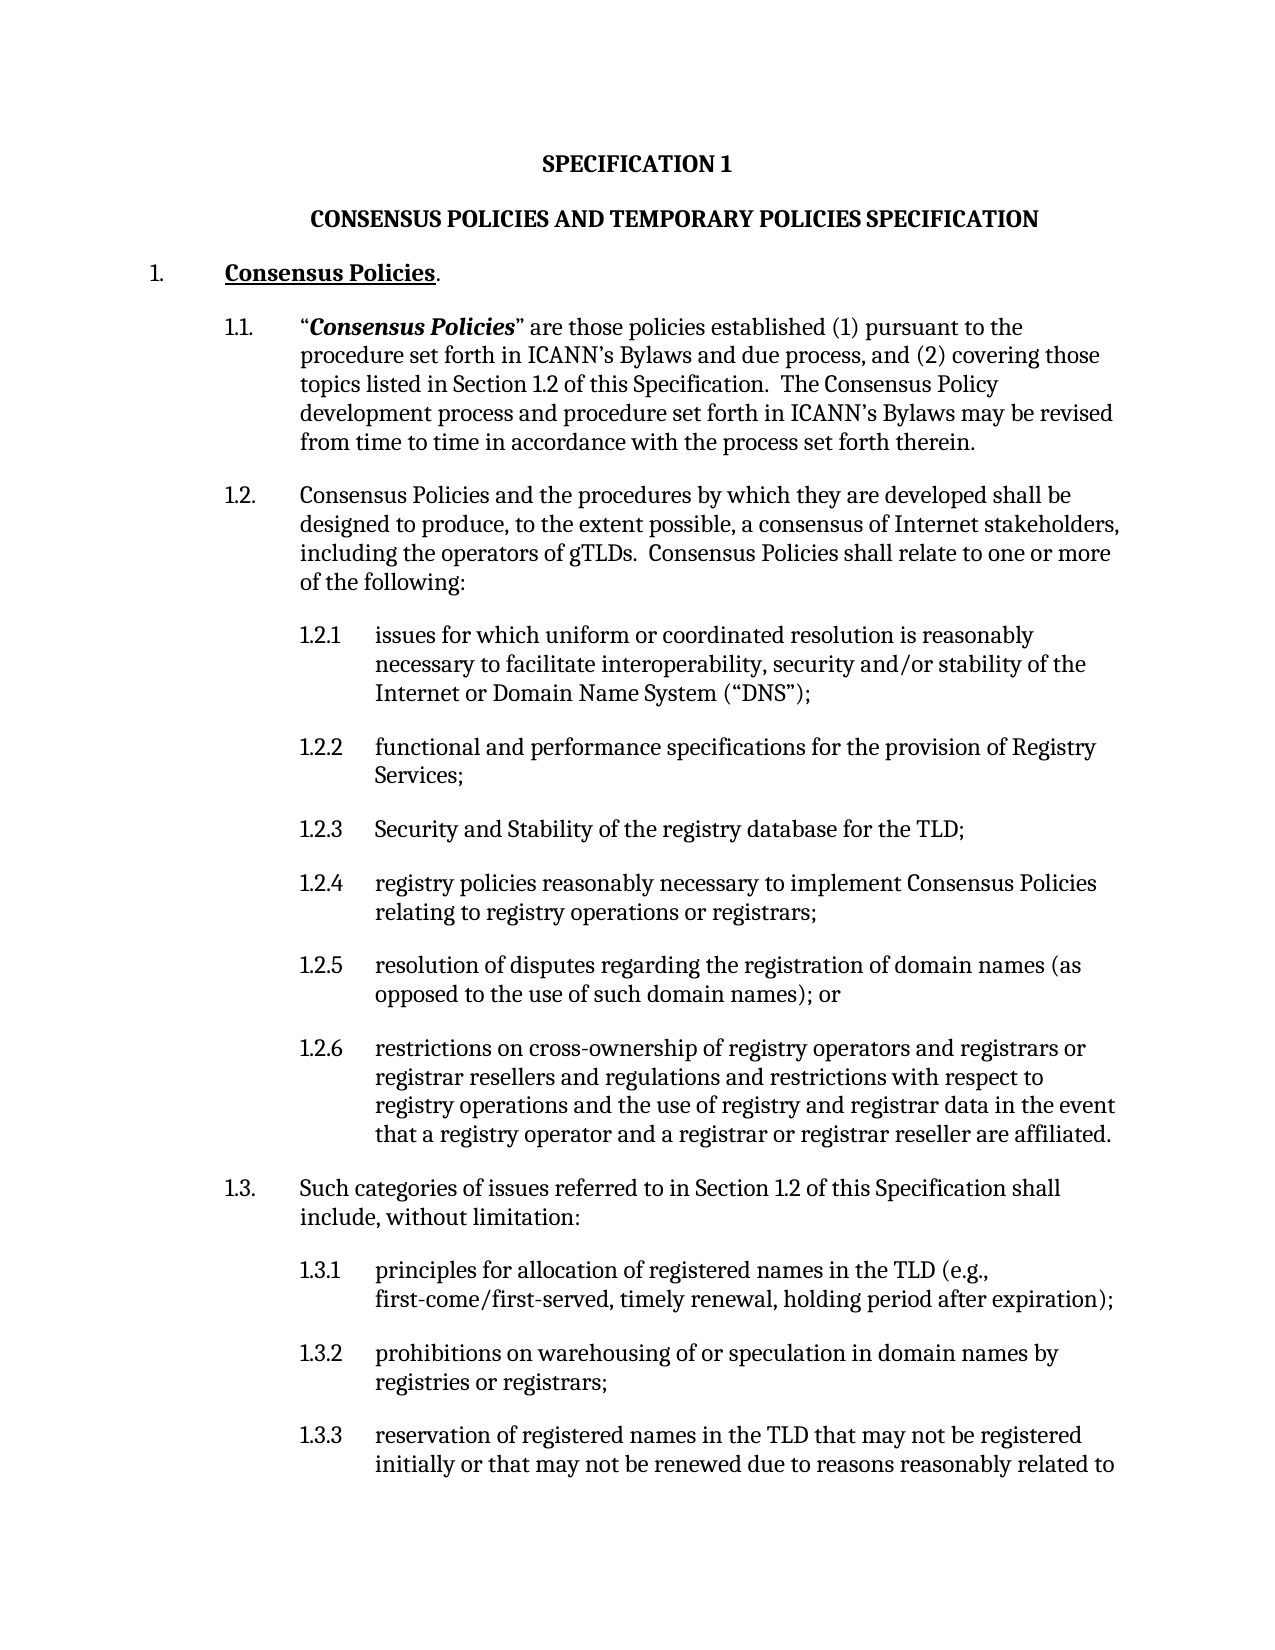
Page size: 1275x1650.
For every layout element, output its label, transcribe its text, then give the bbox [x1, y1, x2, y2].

text Security and Stability of the registry database for the TLD; [300, 815, 1125, 844]
text issues for which uniform or coordinated resolution is reasonably necessary to facilitate interoperability, security and/or stability of the Internet or Domain Name System (“DNS”); [300, 621, 1125, 708]
text functional and performance specifications for the provision of Registry Services; [300, 733, 1125, 790]
text Consensus Policies and the procedures by which they are developed shall be designed to produce, to the extent possible, a consensus of Internet stakeholders, including the operators of gTLDs. Consensus Policies shall relate to one or more of the following: [225, 481, 1125, 596]
text resolution of disputes regarding the registration of domain names (as opposed to the use of such domain names); or [300, 951, 1125, 1009]
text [300, 1421, 1125, 1479]
text Consensus Policies. [150, 259, 1125, 288]
text Such categories of issues referred to in Section 1.2 of this Specification shall include, without limitation: [225, 1174, 1125, 1231]
text “Consensus Policies” are those policies established (1) pursuant to the procedure set forth in ICANN’s Bylaws and due process, and (2) covering those topics listed in Section 1.2 of this Specification. The Consensus Policy development process and procedure set forth in ICANN’s Bylaws may be revised from time to time in accordance with the process set forth therein. [225, 313, 1125, 456]
text restrictions on cross-ownership of registry operators and registrars or registrar resellers and regulations and restrictions with respect to registry operations and the use of registry and registrar data in the event that a registry operator and a registrar or registrar reseller are affiliated. [300, 1034, 1125, 1149]
text principles for allocation of registered names in the TLD (e.g., first-come/first-served, timely renewal, holding period after expiration); [300, 1256, 1125, 1314]
text registry policies reasonably necessary to implement Consensus Policies relating to registry operations or registrars; [300, 869, 1125, 926]
text CONSENSUS POLICIES AND TEMPORARY POLICIES SPECIFICATION [150, 205, 1125, 234]
text prohibitions on warehousing of or speculation in domain names by registries or registrars; [300, 1339, 1125, 1396]
